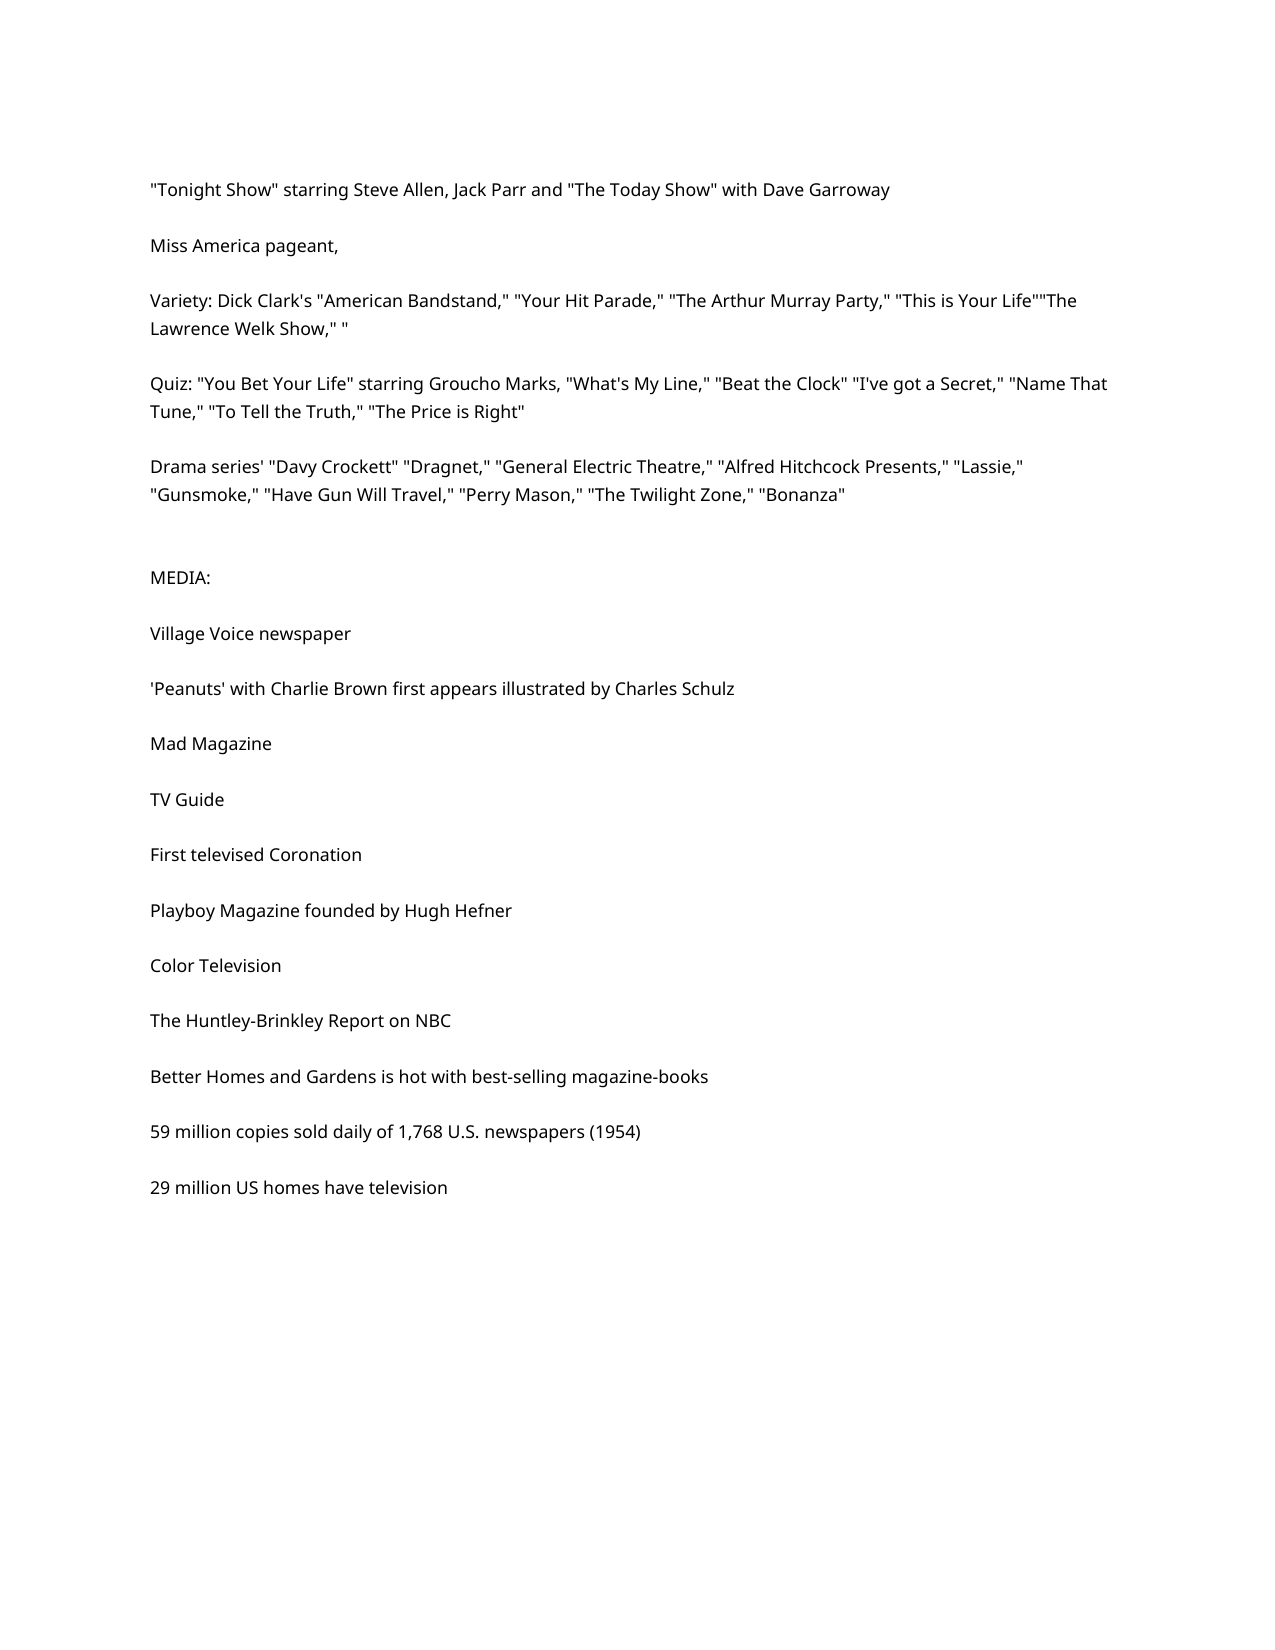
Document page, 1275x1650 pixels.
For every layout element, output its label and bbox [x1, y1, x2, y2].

text [150, 150, 1125, 1199]
